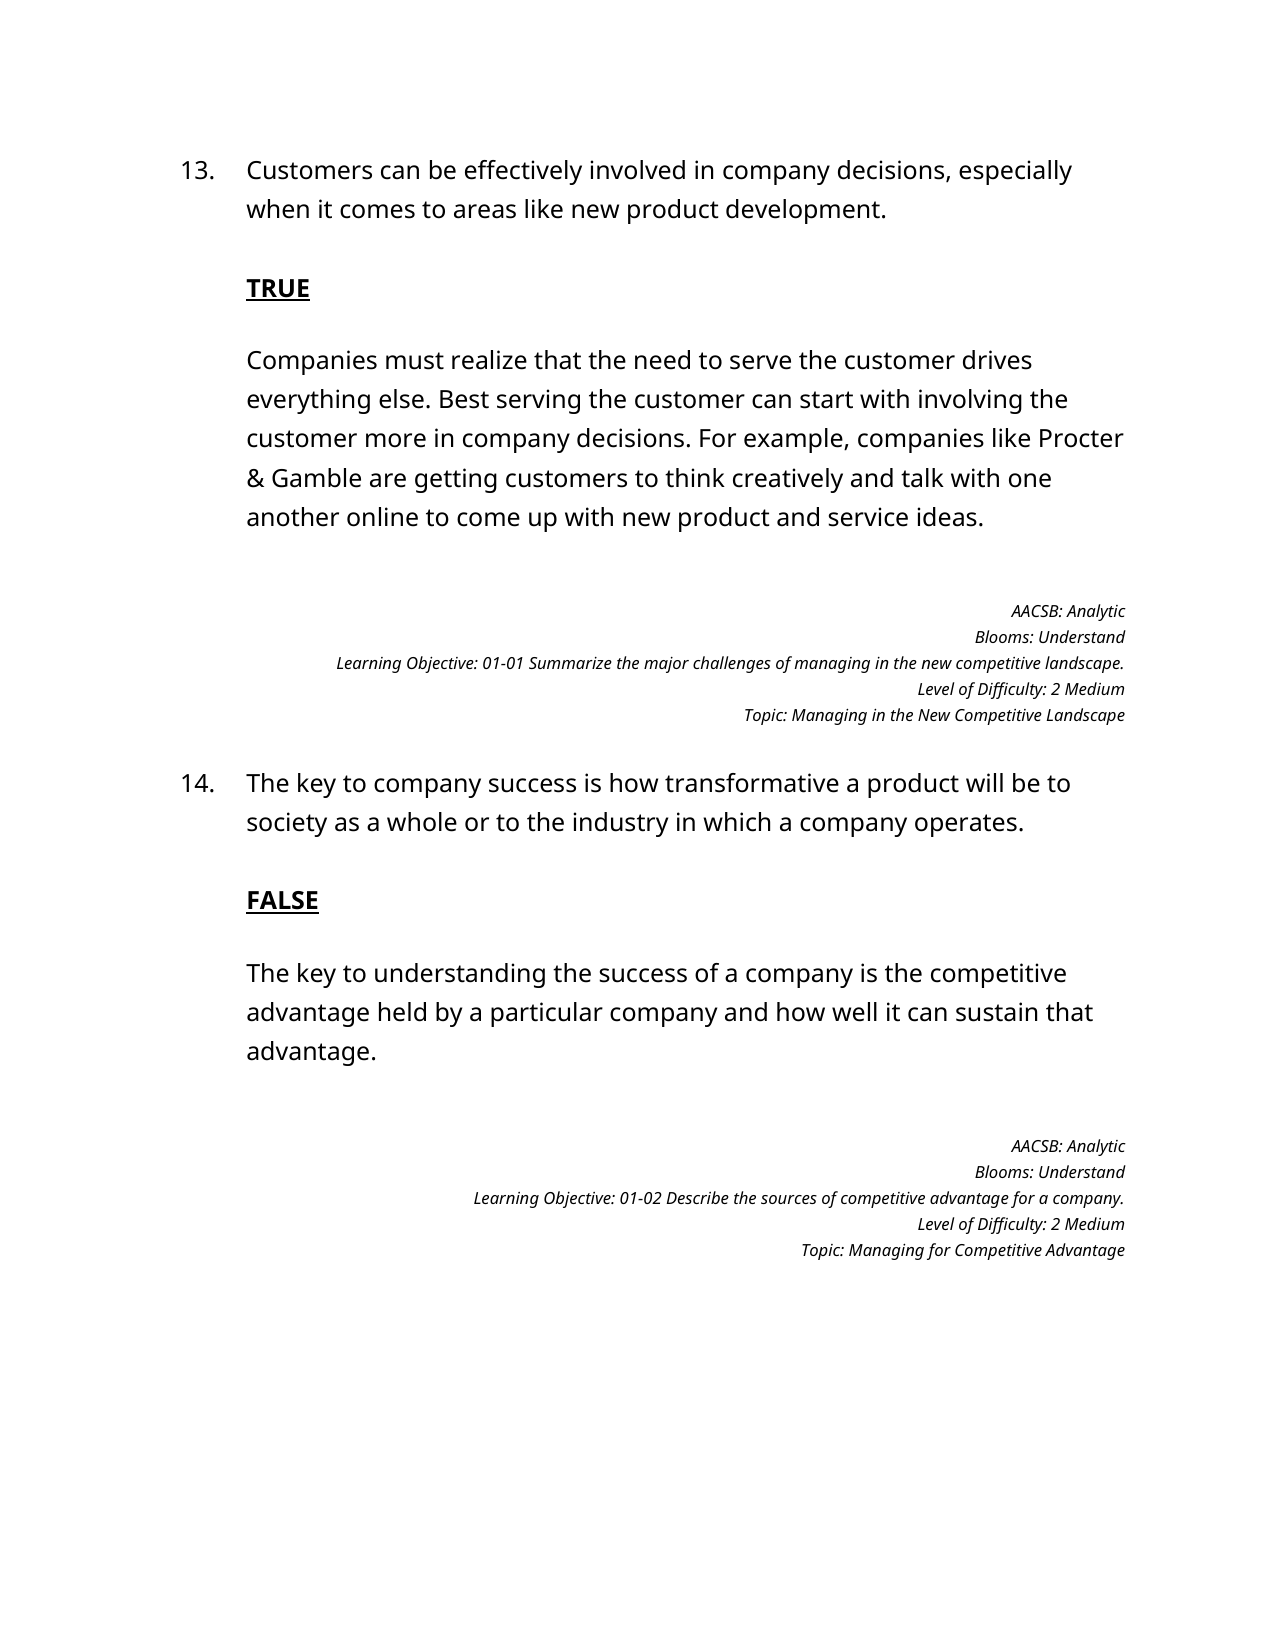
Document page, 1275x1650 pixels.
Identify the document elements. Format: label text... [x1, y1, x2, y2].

table_header Customers can be effectively involved in company decisions, especially when it comes to areas like new product development. TRUE Companies must realize that the need to serve the customer drives everything else. Best serving the customer can start with involving the customer more in company decisions. For example, companies like Procter & Gamble are getting customers to think creatively and talk with one another online to come up with new product and service ideas. [246, 153, 1125, 571]
table_header 13. [180, 153, 246, 571]
table_header AACSB: Analytic Blooms: Understand Learning Objective: 01-01 Summarize the major challenges of managing in the new competitive landscape. Level of Difficulty: 2 Medium Topic: Managing in the New Competitive Landscape [180, 600, 1125, 763]
table_header The key to company success is how transformative a product will be to society as a whole or to the industry in which a company operates. FALSE The key to understanding the success of a company is the competitive advantage held by a particular company and how well it can sustain that advantage. [246, 766, 1125, 1105]
table_header AACSB: Analytic Blooms: Understand Learning Objective: 01-02 Describe the sources of competitive advantage for a company. Level of Difficulty: 2 Medium Topic: Managing for Competitive Advantage [180, 1134, 1125, 1297]
table_header 14. [180, 766, 246, 1105]
